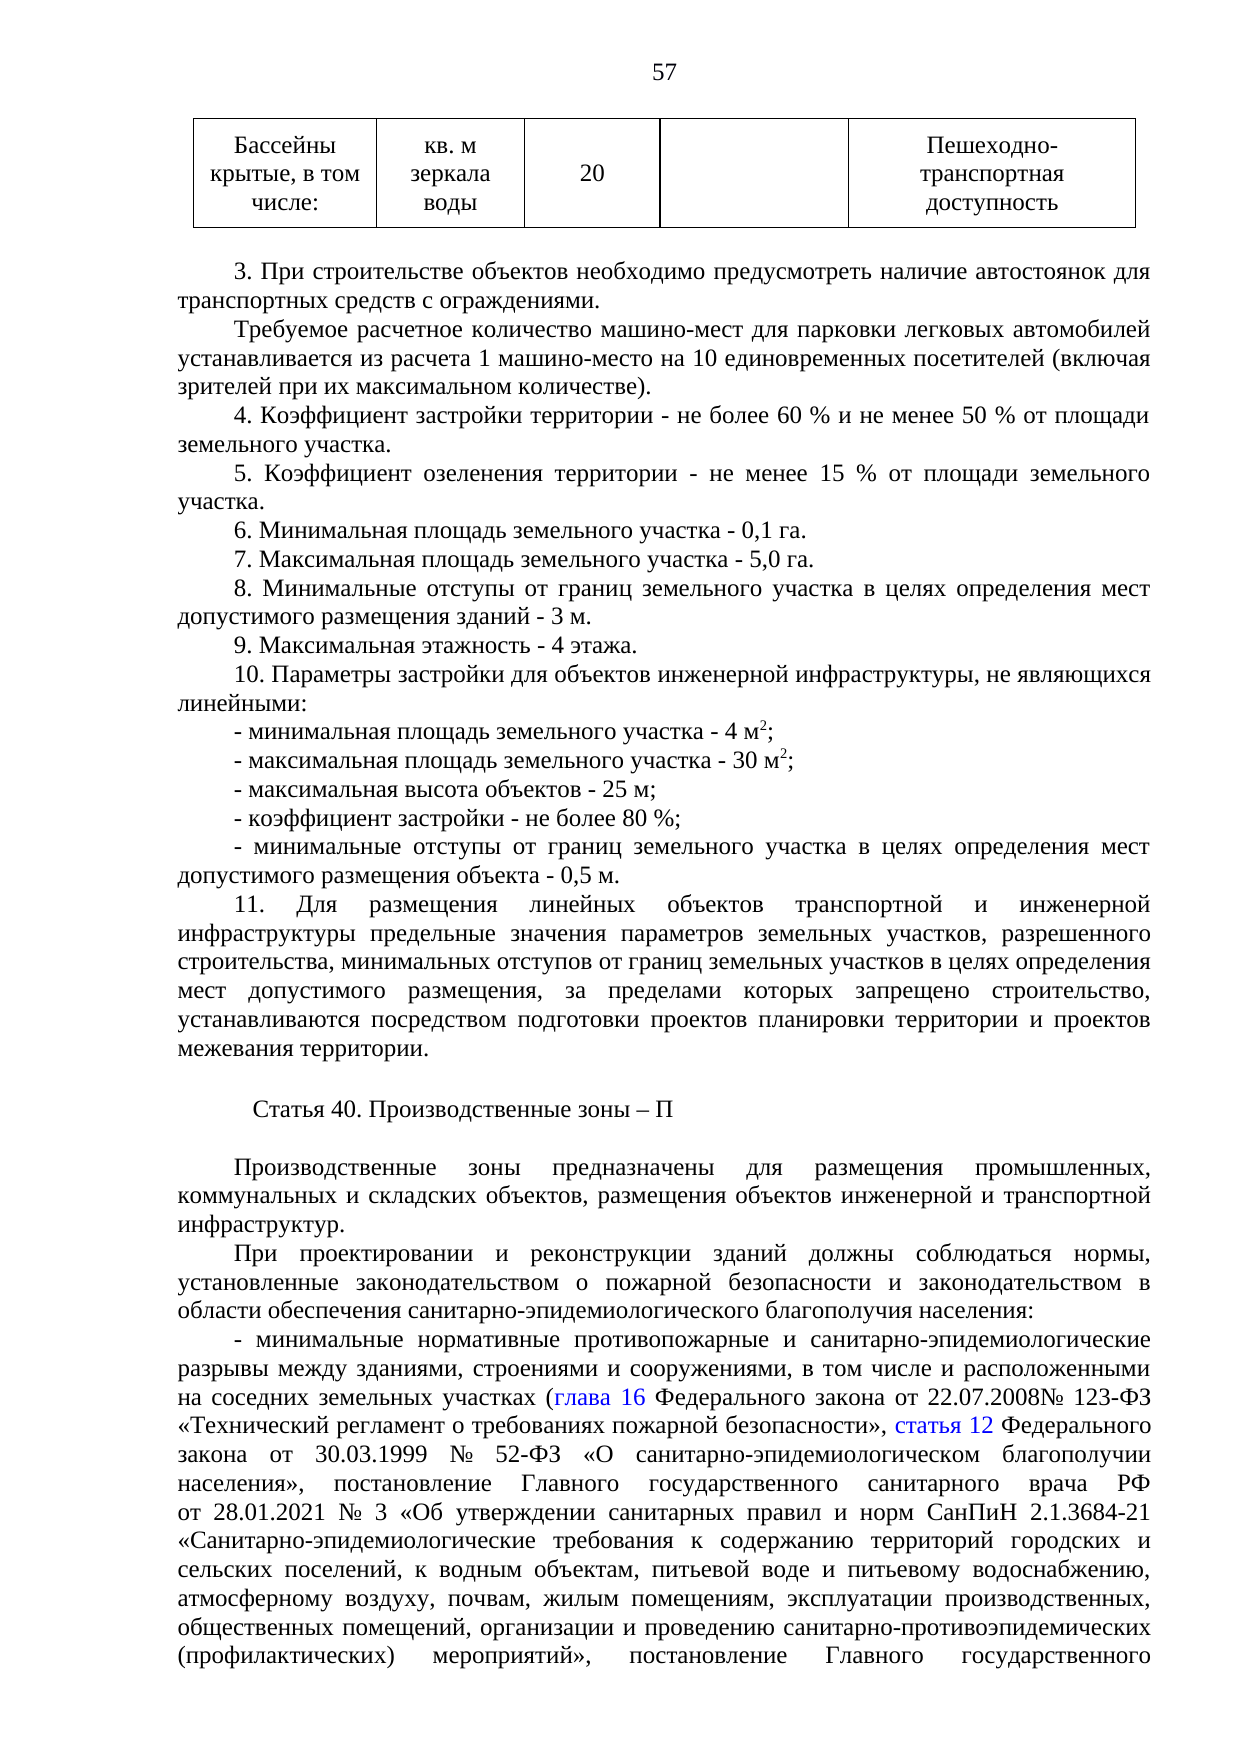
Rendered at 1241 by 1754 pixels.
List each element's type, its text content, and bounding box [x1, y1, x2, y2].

table_cell 20 [525, 119, 659, 227]
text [177, 1324, 1152, 1669]
subtitle Статья 40. Производственные зоны – П [252, 1094, 1152, 1123]
text - коэффициент застройки - не более 80 %; [177, 803, 1152, 831]
text 5. Коэффициент озеленения территории - не менее 15 % от площади земельного участка. [177, 458, 1152, 515]
table_cell Бассейны крытые, в том числе: [194, 119, 376, 227]
text 9. Максимальная этажность - 4 этажа. [177, 630, 1152, 659]
text 6. Минимальная площадь земельного участка - 0,1 га. [177, 515, 1152, 544]
table_cell кв. м зеркала воды [377, 119, 524, 227]
text При проектировании и реконструкции зданий должны соблюдаться нормы, установленные законодательством о пожарной безопасности и законодательством в области обеспечения санитарно-эпидемиологического благополучия населения: [177, 1238, 1152, 1324]
text 11. Для размещения линейных объектов транспортной и инженерной инфраструктуры предельные значения параметров земельных участков, разрешенного строительства, минимальных отступов от границ земельных участков в целях определения мест допустимого размещения, за пределами которых запрещено строительство, устанавливаются посредством подготовки проектов планировки территории и проектов межевания территории. [177, 889, 1152, 1061]
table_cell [849, 119, 1135, 227]
text 3. При строительстве объектов необходимо предусмотреть наличие автостоянок для транспортных средств с ограждениями. [177, 256, 1152, 314]
text - максимальная высота объектов - 25 м; [177, 774, 1152, 803]
text - минимальные отступы от границ земельного участка в целях определения мест допустимого размещения объекта - 0,5 м. [177, 831, 1152, 889]
text - минимальная площадь земельного участка - 4 м2; [177, 716, 1152, 745]
text Требуемое расчетное количество машино-мест для парковки легковых автомобилей устанавливается из расчета 1 машино-место на 10 единовременных посетителей (включая зрителей при их максимальном количестве). [177, 314, 1152, 400]
text 7. Максимальная площадь земельного участка - 5,0 га. [177, 544, 1152, 573]
text Производственные зоны предназначены для размещения промышленных, коммунальных и складских объектов, размещения объектов инженерной и транспортной инфраструктур. [177, 1152, 1152, 1238]
text 4. Коэффициент застройки территории - не более 60 % и не менее 50 % от площади земельного участка. [177, 400, 1152, 458]
text 8. Минимальные отступы от границ земельного участка в целях определения мест допустимого размещения зданий - 3 м. [177, 573, 1152, 630]
text 10. Параметры застройки для объектов инженерной инфраструктуры, не являющихся линейными: [177, 659, 1152, 716]
text - максимальная площадь земельного участка - 30 м2; [177, 745, 1152, 774]
